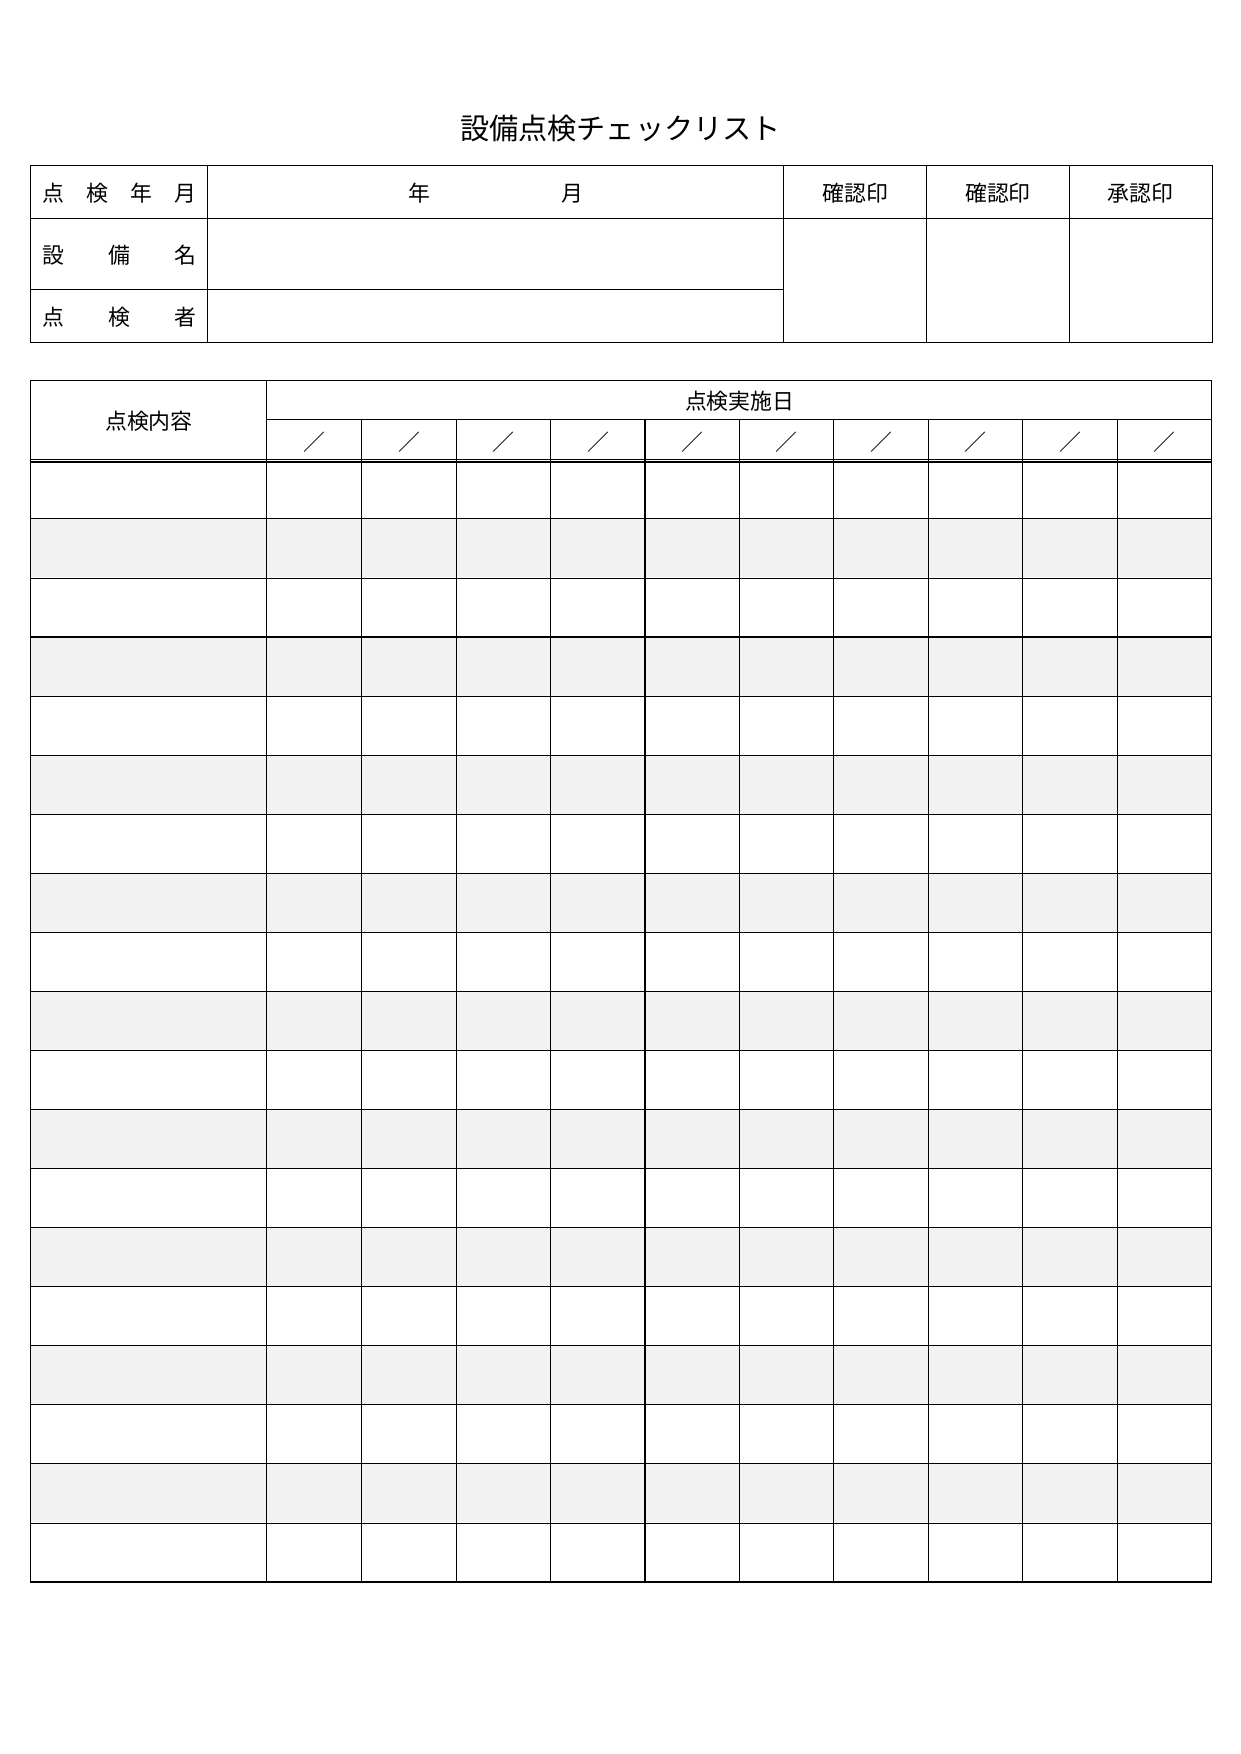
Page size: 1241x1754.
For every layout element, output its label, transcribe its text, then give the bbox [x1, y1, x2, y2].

table_cell [929, 463, 1022, 518]
table_cell [457, 992, 550, 1050]
table_cell [1118, 579, 1211, 636]
table_cell [551, 638, 644, 696]
table_cell [927, 219, 1069, 342]
table_cell [929, 756, 1022, 814]
table_cell [362, 933, 456, 991]
table_cell [31, 756, 266, 814]
table_cell [1118, 874, 1211, 932]
table_cell [457, 1169, 550, 1227]
table_cell ／ [551, 420, 644, 459]
table_cell [929, 815, 1022, 873]
table_cell [834, 1287, 928, 1345]
table_cell [362, 1051, 456, 1109]
table_cell [362, 1405, 456, 1463]
table_cell [267, 874, 361, 932]
table_cell [646, 579, 739, 636]
table_cell [1023, 756, 1117, 814]
table_cell 設備名 [31, 219, 207, 288]
table_cell [1118, 638, 1211, 696]
table_cell [1118, 815, 1211, 873]
table_cell [457, 638, 550, 696]
table_cell ／ [362, 420, 456, 459]
table_cell [31, 1464, 266, 1522]
table_header 点検内容 [31, 381, 266, 459]
table_cell [1023, 1110, 1117, 1168]
table_cell [740, 579, 833, 636]
table_cell [267, 933, 361, 991]
table_cell [551, 756, 644, 814]
table_cell [646, 638, 739, 696]
table_cell [31, 1228, 266, 1286]
table_cell [362, 1110, 456, 1168]
table_cell [1118, 1169, 1211, 1227]
table_cell [31, 463, 266, 518]
table_cell [362, 874, 456, 932]
table_cell [740, 874, 833, 932]
table_cell [646, 463, 739, 518]
table_cell [740, 933, 833, 991]
table_cell [551, 1287, 644, 1345]
table_cell [929, 1228, 1022, 1286]
table_cell [457, 579, 550, 636]
table_cell [457, 463, 550, 518]
table_cell [834, 756, 928, 814]
table_cell [457, 1405, 550, 1463]
table_cell [646, 1169, 739, 1227]
table_cell [646, 756, 739, 814]
table_cell [457, 1524, 550, 1581]
table_cell [1118, 933, 1211, 991]
table_cell [834, 992, 928, 1050]
table_cell [1023, 874, 1117, 932]
table_cell [362, 463, 456, 518]
table_cell [362, 519, 456, 577]
table_cell [362, 697, 456, 754]
table_cell ／ [1023, 420, 1117, 459]
table_cell [551, 933, 644, 991]
table_cell [31, 519, 266, 577]
table_cell [457, 1051, 550, 1109]
table_cell ／ [1118, 420, 1211, 459]
table_cell [1118, 1405, 1211, 1463]
table_cell [834, 579, 928, 636]
table_header 確認印 [927, 166, 1069, 218]
table_cell [31, 579, 266, 636]
table_cell [929, 874, 1022, 932]
table_cell [457, 874, 550, 932]
table_cell [31, 1405, 266, 1463]
table_cell ／ [740, 420, 833, 459]
table_cell [1118, 519, 1211, 577]
table_cell [929, 1051, 1022, 1109]
table_cell [834, 1169, 928, 1227]
table_cell [1023, 1464, 1117, 1522]
table_cell [929, 1346, 1022, 1404]
table_cell [31, 1287, 266, 1345]
table_cell [646, 1464, 739, 1522]
table_cell [31, 1346, 266, 1404]
table_cell [740, 815, 833, 873]
table_cell [834, 874, 928, 932]
table_cell [834, 815, 928, 873]
table_cell [31, 992, 266, 1050]
table_cell [740, 756, 833, 814]
table_cell [457, 1287, 550, 1345]
table_cell [740, 697, 833, 754]
table_cell [646, 1228, 739, 1286]
table_cell [267, 1228, 361, 1286]
table_cell [646, 1110, 739, 1168]
table_cell [740, 1346, 833, 1404]
table_cell [362, 1287, 456, 1345]
table_cell [929, 1405, 1022, 1463]
table_cell [646, 933, 739, 991]
table_cell [31, 1169, 266, 1227]
table_cell [740, 1464, 833, 1522]
table_cell [1118, 1346, 1211, 1404]
table_cell [740, 1405, 833, 1463]
table_cell [267, 1051, 361, 1109]
table_cell [267, 1405, 361, 1463]
table_cell [929, 697, 1022, 754]
table_cell [551, 463, 644, 518]
table_cell [1118, 1228, 1211, 1286]
table_cell [1023, 1051, 1117, 1109]
table_cell [267, 1169, 361, 1227]
table_cell [1070, 219, 1212, 342]
table_cell [834, 463, 928, 518]
table_cell [834, 1524, 928, 1581]
table_cell [551, 1051, 644, 1109]
table_cell [1118, 1287, 1211, 1345]
table_cell [267, 579, 361, 636]
table_cell [646, 874, 739, 932]
table_cell [457, 1346, 550, 1404]
table_cell [551, 1524, 644, 1581]
table_cell [834, 1464, 928, 1522]
table_cell [740, 1110, 833, 1168]
table_cell [1023, 1524, 1117, 1581]
table_cell [457, 1228, 550, 1286]
table_cell [362, 579, 456, 636]
table_cell [929, 638, 1022, 696]
table_cell [1023, 1287, 1117, 1345]
table_cell [1023, 933, 1117, 991]
table_cell [740, 463, 833, 518]
table_cell [1118, 697, 1211, 754]
table_header 年 月 [208, 166, 783, 218]
table_cell [1118, 463, 1211, 518]
table_cell [551, 1228, 644, 1286]
table_cell [457, 697, 550, 754]
table_cell [740, 519, 833, 577]
table_cell [646, 1051, 739, 1109]
table_cell [362, 1524, 456, 1581]
table_cell [551, 815, 644, 873]
table_cell [1023, 697, 1117, 754]
table_cell [646, 697, 739, 754]
table_cell [740, 1228, 833, 1286]
table_cell [1118, 756, 1211, 814]
table_cell [1023, 1228, 1117, 1286]
table_cell [1023, 579, 1117, 636]
table_cell [646, 1346, 739, 1404]
table_cell [551, 697, 644, 754]
table_header 確認印 [784, 166, 926, 218]
table_cell [929, 1110, 1022, 1168]
table_cell ／ [267, 420, 361, 459]
table_header 承認印 [1070, 166, 1212, 218]
table_cell ／ [646, 420, 739, 459]
table_cell [1118, 992, 1211, 1050]
table_cell [551, 579, 644, 636]
table_cell [362, 1169, 456, 1227]
table_cell [267, 1346, 361, 1404]
table_cell [457, 1110, 550, 1168]
table_cell [551, 1405, 644, 1463]
table_cell [834, 697, 928, 754]
table_cell [784, 219, 926, 342]
table_cell [551, 874, 644, 932]
table_cell [31, 815, 266, 873]
table_cell [646, 992, 739, 1050]
table_cell [929, 1524, 1022, 1581]
table_cell [929, 933, 1022, 991]
table_cell [551, 1464, 644, 1522]
table_cell [267, 463, 361, 518]
table_cell [834, 933, 928, 991]
table_cell [31, 1524, 266, 1581]
table_cell [267, 1464, 361, 1522]
table_cell [362, 1346, 456, 1404]
table_cell [551, 1110, 644, 1168]
table_cell [740, 1051, 833, 1109]
table_cell [929, 1287, 1022, 1345]
table_cell [929, 519, 1022, 577]
table_cell [267, 638, 361, 696]
table_cell [740, 1524, 833, 1581]
table_cell [1118, 1524, 1211, 1581]
table_cell [208, 290, 783, 342]
table_cell [31, 638, 266, 696]
table_cell [362, 1464, 456, 1522]
table_cell [551, 992, 644, 1050]
table_cell [1023, 638, 1117, 696]
table_cell [1023, 519, 1117, 577]
table_cell [362, 815, 456, 873]
table_cell [834, 1051, 928, 1109]
table_cell ／ [834, 420, 928, 459]
table_cell [646, 1287, 739, 1345]
table_cell [834, 638, 928, 696]
table_cell [646, 815, 739, 873]
table_cell [1118, 1464, 1211, 1522]
table_cell [267, 697, 361, 754]
table_cell [31, 1110, 266, 1168]
table_cell [1118, 1051, 1211, 1109]
table_cell [834, 1228, 928, 1286]
table_cell [740, 1169, 833, 1227]
table_cell [1118, 1110, 1211, 1168]
table_cell [740, 1287, 833, 1345]
table_cell [646, 1405, 739, 1463]
table_cell [267, 519, 361, 577]
table_cell [267, 1110, 361, 1168]
table_cell [834, 519, 928, 577]
table_cell [1023, 1346, 1117, 1404]
table_cell [362, 992, 456, 1050]
table_cell [834, 1405, 928, 1463]
table_cell [457, 1464, 550, 1522]
table_cell [31, 1051, 266, 1109]
table_header 点検実施日 [267, 381, 1211, 419]
table_cell ／ [929, 420, 1022, 459]
table_cell [31, 697, 266, 754]
table_cell [267, 992, 361, 1050]
text 設備点検チェックリスト [75, 89, 1165, 164]
table_cell [646, 519, 739, 577]
table_cell [929, 1169, 1022, 1227]
table_cell [646, 1524, 739, 1581]
table_cell [1023, 1405, 1117, 1463]
table_cell [267, 1287, 361, 1345]
table_cell [929, 1464, 1022, 1522]
table_cell [1023, 992, 1117, 1050]
table_cell [929, 579, 1022, 636]
table_cell [834, 1346, 928, 1404]
table_cell [457, 815, 550, 873]
table_cell [457, 756, 550, 814]
table_cell [457, 519, 550, 577]
table_cell [457, 933, 550, 991]
table_cell [31, 933, 266, 991]
table_cell [551, 519, 644, 577]
table_cell [267, 1524, 361, 1581]
table_cell [834, 1110, 928, 1168]
table_cell [1023, 1169, 1117, 1227]
table_cell ／ [457, 420, 550, 459]
table_cell [551, 1346, 644, 1404]
table_cell [267, 815, 361, 873]
table_cell 点検者 [31, 290, 207, 342]
table_cell [267, 756, 361, 814]
table_cell [362, 756, 456, 814]
table_cell [1023, 463, 1117, 518]
table_cell [362, 638, 456, 696]
table_cell [740, 638, 833, 696]
table_header 点検年月 [31, 166, 207, 218]
table_cell [208, 219, 783, 288]
table_cell [929, 992, 1022, 1050]
table_cell [362, 1228, 456, 1286]
table_cell [1023, 815, 1117, 873]
table_cell [551, 1169, 644, 1227]
table_cell [740, 992, 833, 1050]
table_cell [31, 874, 266, 932]
